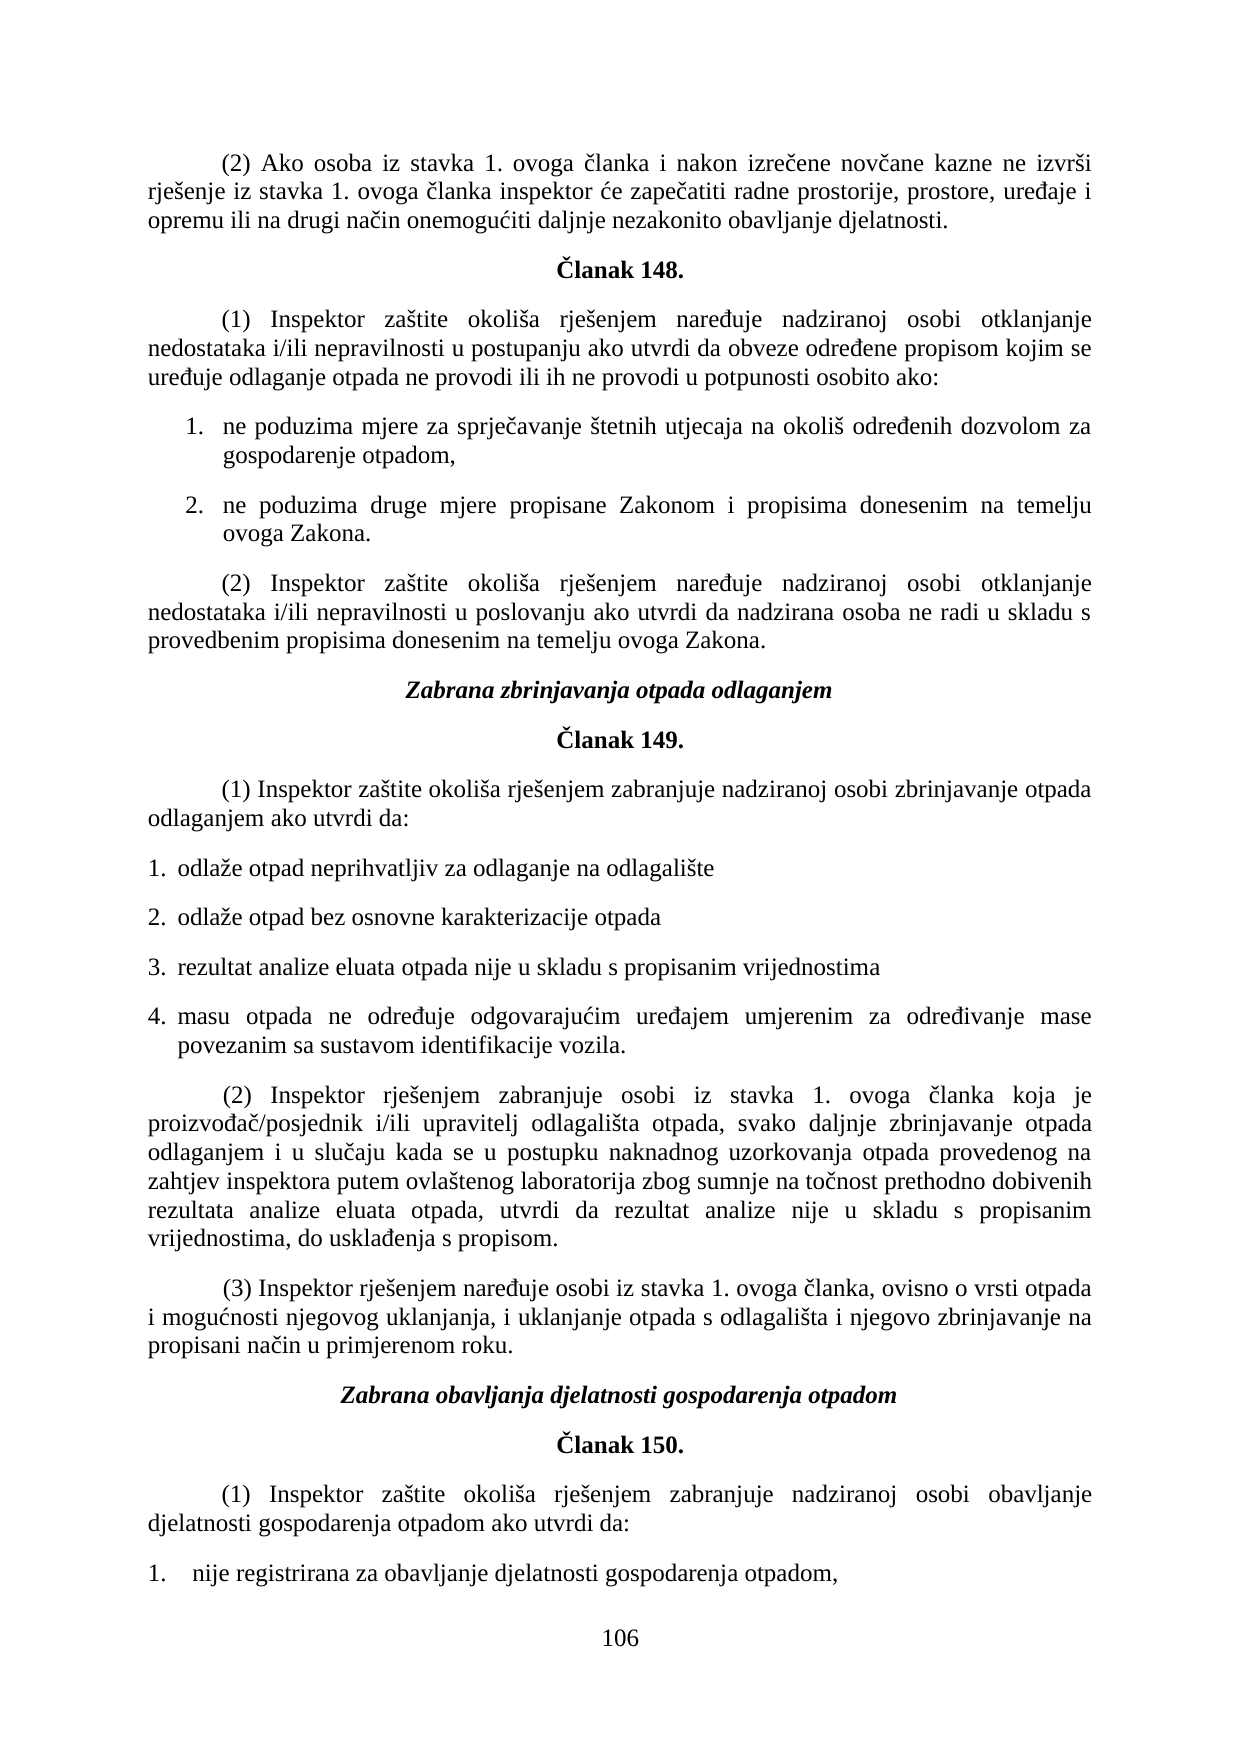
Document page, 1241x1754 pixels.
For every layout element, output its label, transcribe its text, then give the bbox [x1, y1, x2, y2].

text (1) Inspektor zaštite okoliša rješenjem zabranjuje nadziranoj osobi obavljanje djelatnosti gospodarenja otpadom ako utvrdi da: [148, 1479, 1093, 1537]
text (2) Ako osoba iz stavka 1. ovoga članka i nakon izrečene novčane kazne ne izvrši rješenje iz stavka 1. ovoga članka inspektor će zapečatiti radne prostorije, prostore, uređaje i opremu ili na drugi način onemogućiti daljnje nezakonito obavljanje djelatnosti. [148, 148, 1093, 234]
text Članak 148. [148, 255, 1093, 283]
text Članak 149. [148, 725, 1093, 753]
text Zabrana obavljanja djelatnosti gospodarenja otpadom [148, 1380, 1093, 1409]
text Zabrana zbrinjavanja otpada odlaganjem [148, 675, 1093, 704]
text Članak 150. [148, 1430, 1093, 1458]
list odlaže otpad neprihvatljiv za odlaganje na odlagalište [148, 853, 1093, 881]
list masu otpada ne određuje odgovarajućim uređajem umjerenim za određivanje mase povezanim sa sustavom identifikacije vozila. [148, 1001, 1093, 1059]
list nije registrirana za obavljanje djelatnosti gospodarenja otpadom, [148, 1558, 1093, 1586]
text (1) Inspektor zaštite okoliša rješenjem zabranjuje nadziranoj osobi zbrinjavanje otpada odlaganjem ako utvrdi da: [148, 774, 1093, 832]
list odlaže otpad bez osnovne karakterizacije otpada [148, 902, 1093, 931]
list ne poduzima druge mjere propisane Zakonom i propisima donesenim na temelju ovoga Zakona. [185, 490, 1093, 547]
text (1) Inspektor zaštite okoliša rješenjem naređuje nadziranoj osobi otklanjanje nedostataka i/ili nepravilnosti u postupanju ako utvrdi da obveze određene propisom kojim se uređuje odlaganje otpada ne provodi ili ih ne provodi u potpunosti osobito ako: [148, 304, 1093, 391]
list rezultat analize eluata otpada nije u skladu s propisanim vrijednostima [148, 952, 1093, 981]
list ne poduzima mjere za sprječavanje štetnih utjecaja na okoliš određenih dozvolom za gospodarenje otpadom, [185, 411, 1093, 469]
text (3) Inspektor rješenjem naređuje osobi iz stavka 1. ovoga članka, ovisno o vrsti otpada i mogućnosti njegovog uklanjanja, i uklanjanje otpada s odlagališta i njegovo zbrinjavanje na propisani način u primjerenom roku. [148, 1273, 1093, 1359]
text (2) Inspektor zaštite okoliša rješenjem naređuje nadziranoj osobi otklanjanje nedostataka i/ili nepravilnosti u poslovanju ako utvrdi da nadzirana osoba ne radi u skladu s provedbenim propisima donesenim na temelju ovoga Zakona. [148, 568, 1093, 654]
text (2) Inspektor rješenjem zabranjuje osobi iz stavka 1. ovoga članka koja je proizvođač/posjednik i/ili upravitelj odlagališta otpada, svako daljnje zbrinjavanje otpada odlaganjem i u slučaju kada se u postupku naknadnog uzorkovanja otpada provedenog na zahtjev inspektora putem ovlaštenog laboratorija zbog sumnje na točnost prethodno dobivenih rezultata analize eluata otpada, utvrdi da rezultat analize nije u skladu s propisanim vrijednostima, do usklađenja s propisom. [148, 1080, 1093, 1252]
